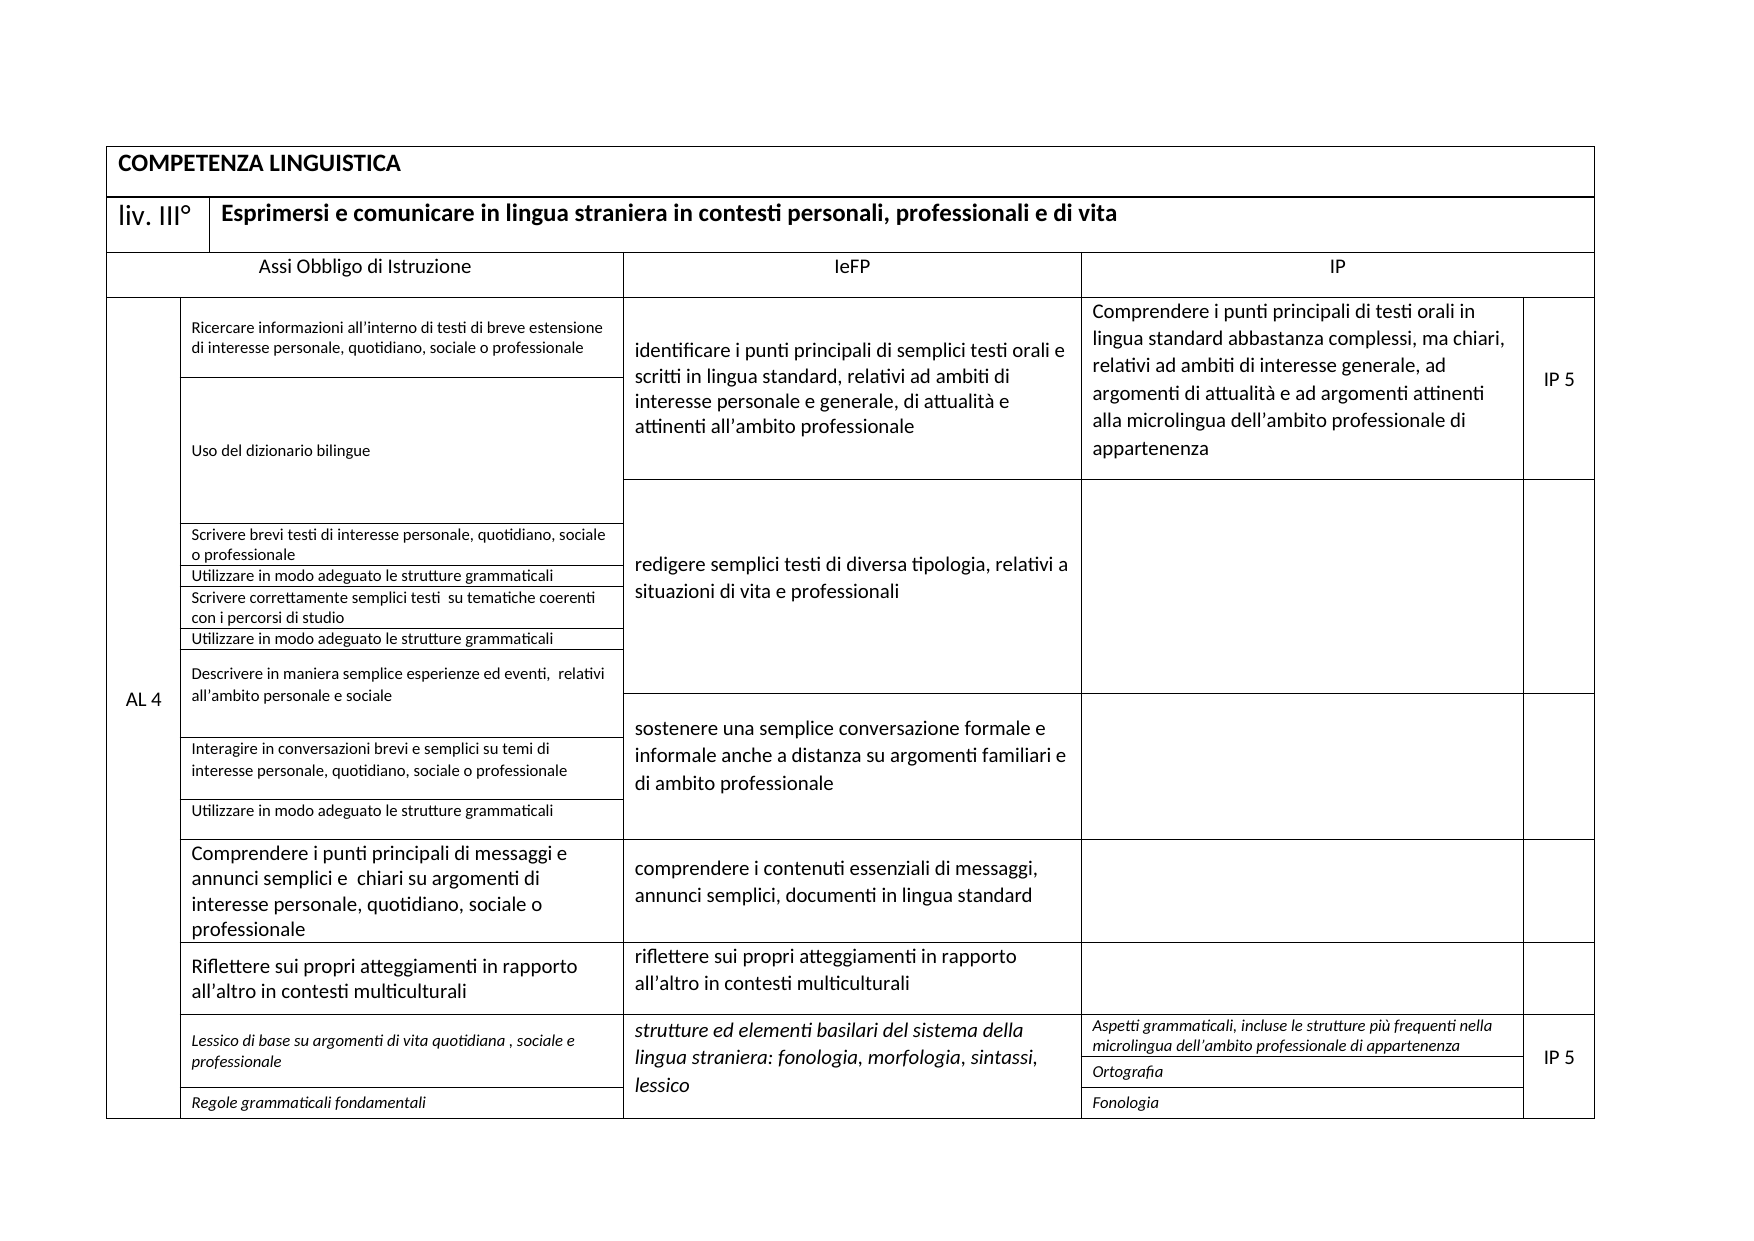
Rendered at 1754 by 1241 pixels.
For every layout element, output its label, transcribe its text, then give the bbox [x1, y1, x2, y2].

table_cell [1524, 943, 1594, 1014]
table_cell Utilizzare in modo adeguato le strutture grammaticali [181, 800, 623, 839]
table_cell Aspetti grammaticali, incluse le strutture più frequenti nella microlingua dell’ambito professionale di appartenenza [1082, 1015, 1523, 1056]
table_cell Descrivere in maniera semplice esperienze ed eventi, relativi all’ambito personale e sociale [181, 650, 623, 737]
table_cell [1524, 694, 1594, 839]
table_cell riflettere sui propri atteggiamenti in rapporto all’altro in contesti multiculturali [624, 943, 1081, 1014]
table_cell Regole grammaticali fondamentali [181, 1088, 623, 1118]
table_cell [1524, 480, 1594, 693]
table_cell [1082, 840, 1523, 942]
table_cell Scrivere correttamente semplici testi su tematiche coerenti con i percorsi di studio [181, 587, 623, 628]
table_cell strutture ed elementi basilari del sistema della lingua straniera: fonologia, morfologia, sintassi, lessico [624, 1015, 1081, 1118]
table_header COMPETENZA LINGUISTICA [107, 147, 1594, 196]
table_cell IeFP [624, 253, 1081, 297]
table_cell Utilizzare in modo adeguato le strutture grammaticali [181, 629, 623, 649]
table_cell IP 5 [1524, 298, 1594, 479]
table_cell AL 4 [107, 298, 180, 1118]
table_cell liv. III° [107, 198, 209, 252]
table_cell [1082, 480, 1523, 693]
table_cell Uso del dizionario bilingue [181, 378, 623, 523]
table_cell Comprendere i punti principali di testi orali in lingua standard abbastanza complessi, ma chiari, relativi ad ambiti di interesse generale, ad argomenti di attualità e ad argomenti attinenti alla microlingua dell’ambito professionale di appartenenza [1082, 298, 1523, 479]
table_cell IP 5 [1524, 1015, 1594, 1118]
table_cell Utilizzare in modo adeguato le strutture grammaticali [181, 566, 623, 586]
table_cell Ricercare informazioni all’interno di testi di breve estensione di interesse personale, quotidiano, sociale o professionale [181, 298, 623, 377]
table_cell identificare i punti principali di semplici testi orali e scritti in lingua standard, relativi ad ambiti di interesse personale e generale, di attualità e attinenti all’ambito professionale [624, 298, 1081, 479]
table_cell [1524, 840, 1594, 942]
table_cell Ortografia [1082, 1057, 1523, 1087]
table_cell Lessico di base su argomenti di vita quotidiana , sociale e professionale [181, 1015, 623, 1087]
table_cell [1082, 694, 1523, 839]
table_cell Comprendere i punti principali di messaggi e annunci semplici e chiari su argomenti di interesse personale, quotidiano, sociale o professionale [181, 840, 623, 942]
table_cell comprendere i contenuti essenziali di messaggi, annunci semplici, documenti in lingua standard [624, 840, 1081, 942]
table_cell redigere semplici testi di diversa tipologia, relativi a situazioni di vita e professionali [624, 480, 1081, 693]
table_cell [1082, 943, 1523, 1014]
table_cell Assi Obbligo di Istruzione [107, 253, 623, 297]
table_cell sostenere una semplice conversazione formale e informale anche a distanza su argomenti familiari e di ambito professionale [624, 694, 1081, 839]
table_cell Esprimersi e comunicare in lingua straniera in contesti personali, professionali e di vita [210, 198, 1594, 252]
table_cell Riflettere sui propri atteggiamenti in rapporto all’altro in contesti multiculturali [181, 943, 623, 1014]
table_cell Scrivere brevi testi di interesse personale, quotidiano, sociale o professionale [181, 524, 623, 564]
table_cell Fonologia [1082, 1088, 1523, 1118]
table_cell Interagire in conversazioni brevi e semplici su temi di interesse personale, quotidiano, sociale o professionale [181, 738, 623, 799]
table_cell IP [1082, 253, 1594, 297]
